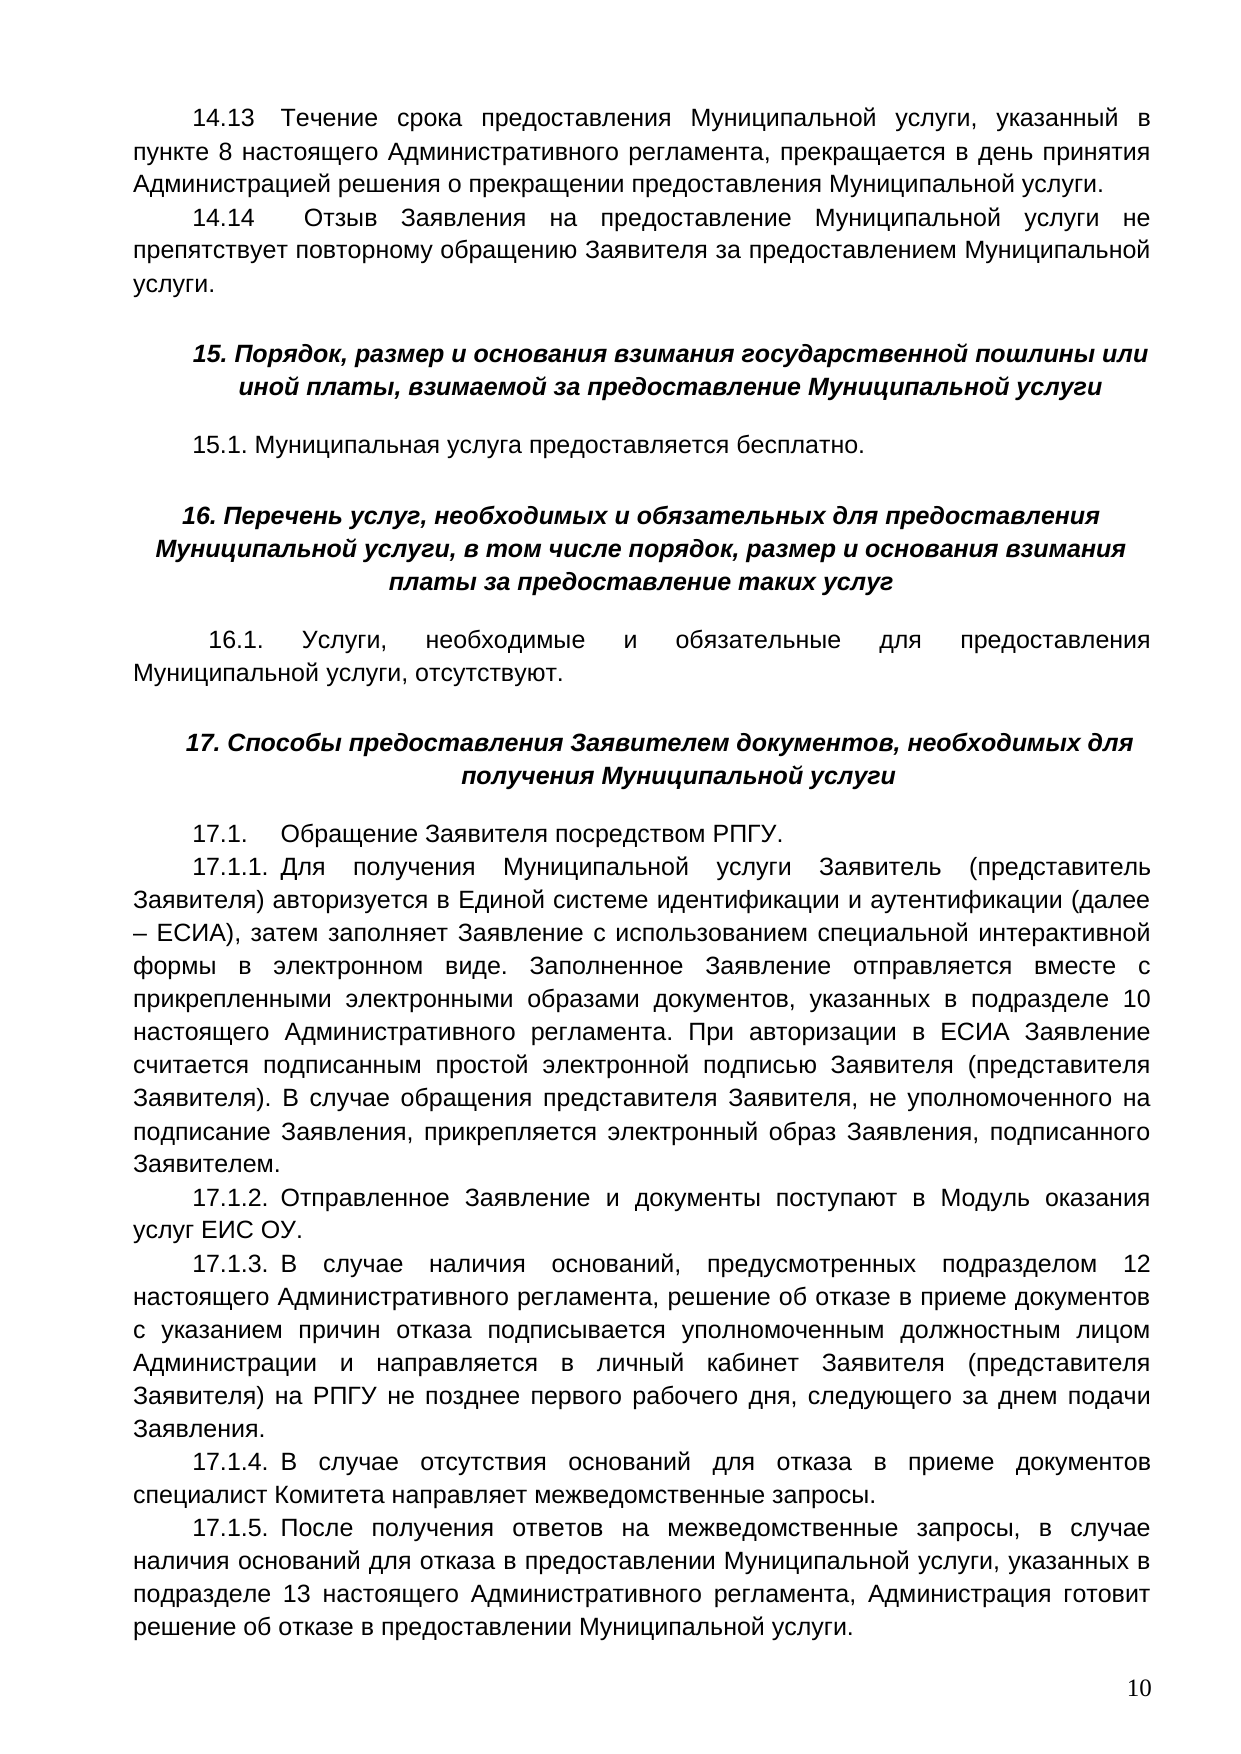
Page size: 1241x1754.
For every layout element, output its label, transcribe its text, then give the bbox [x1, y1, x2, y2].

list 16. Перечень услуг, необходимых и обязательных для предоставления Муниципальной услуги, в том числе порядок, размер и основания взимания платы за предоставление таких услуг [133, 501, 1152, 595]
list Обращение Заявителя посредством РПГУ. [133, 819, 1152, 848]
list 16.1. Услуги, необходимые и обязательные для предоставления Муниципальной услуги, отсутствуют. [133, 625, 1152, 686]
list В случае наличия оснований, предусмотренных подразделом 12 настоящего Административного регламента, решение об отказе в приеме документов с указанием причин отказа подписывается уполномоченным должностным лицом Администрации и направляется в личный кабинет Заявителя (представителя Заявителя) на РПГУ не позднее первого рабочего дня, следующего за днем подачи Заявления. [133, 1248, 1152, 1442]
list В случае отсутствия оснований для отказа в приеме документов специалист Комитета направляет межведомственные запросы. [133, 1447, 1152, 1508]
list 17. Способы предоставления Заявителем документов, необходимых для получения Муниципальной услуги [170, 728, 1152, 790]
list 15.1. Муниципальная услуга предоставляется бесплатно. [133, 430, 1152, 459]
list Отправленное Заявление и документы поступают в Модуль оказания услуг ЕИС ОУ. [133, 1182, 1152, 1244]
list 15. Порядок, размер и основания взимания государственной пошлины или иной платы, взимаемой за предоставление Муниципальной услуги [192, 339, 1152, 401]
list После получения ответов на межведомственные запросы, в случае наличия оснований для отказа в предоставлении Муниципальной услуги, указанных в подразделе 13 настоящего Административного регламента, Администрация готовит решение об отказе в предоставлении Муниципальной услуги. [133, 1513, 1152, 1641]
list Для получения Муниципальной услуги Заявитель (представитель Заявителя) авторизуется в Единой системе идентификации и аутентификации (далее – ЕСИА), затем заполняет Заявление с использованием специальной интерактивной формы в электронном виде. Заполненное Заявление отправляется вместе с прикрепленными электронными образами документов, указанных в подразделе 10 настоящего Административного регламента. При авторизации в ЕСИА Заявление считается подписанным простой электронной подписью Заявителя (представителя Заявителя). В случае обращения представителя Заявителя, не уполномоченного на подписание Заявления, прикрепляется электронный образ Заявления, подписанного Заявителем. [133, 852, 1152, 1178]
list Течение срока предоставления Муниципальной услуги, указанный в пункте 8 настоящего Административного регламента, прекращается в день принятия Администрацией решения о прекращении предоставления Муниципальной услуги. [133, 103, 1152, 198]
list Отзыв Заявления на предоставление Муниципальной услуги не препятствует повторному обращению Заявителя за предоставлением Муниципальной услуги. [133, 202, 1152, 297]
